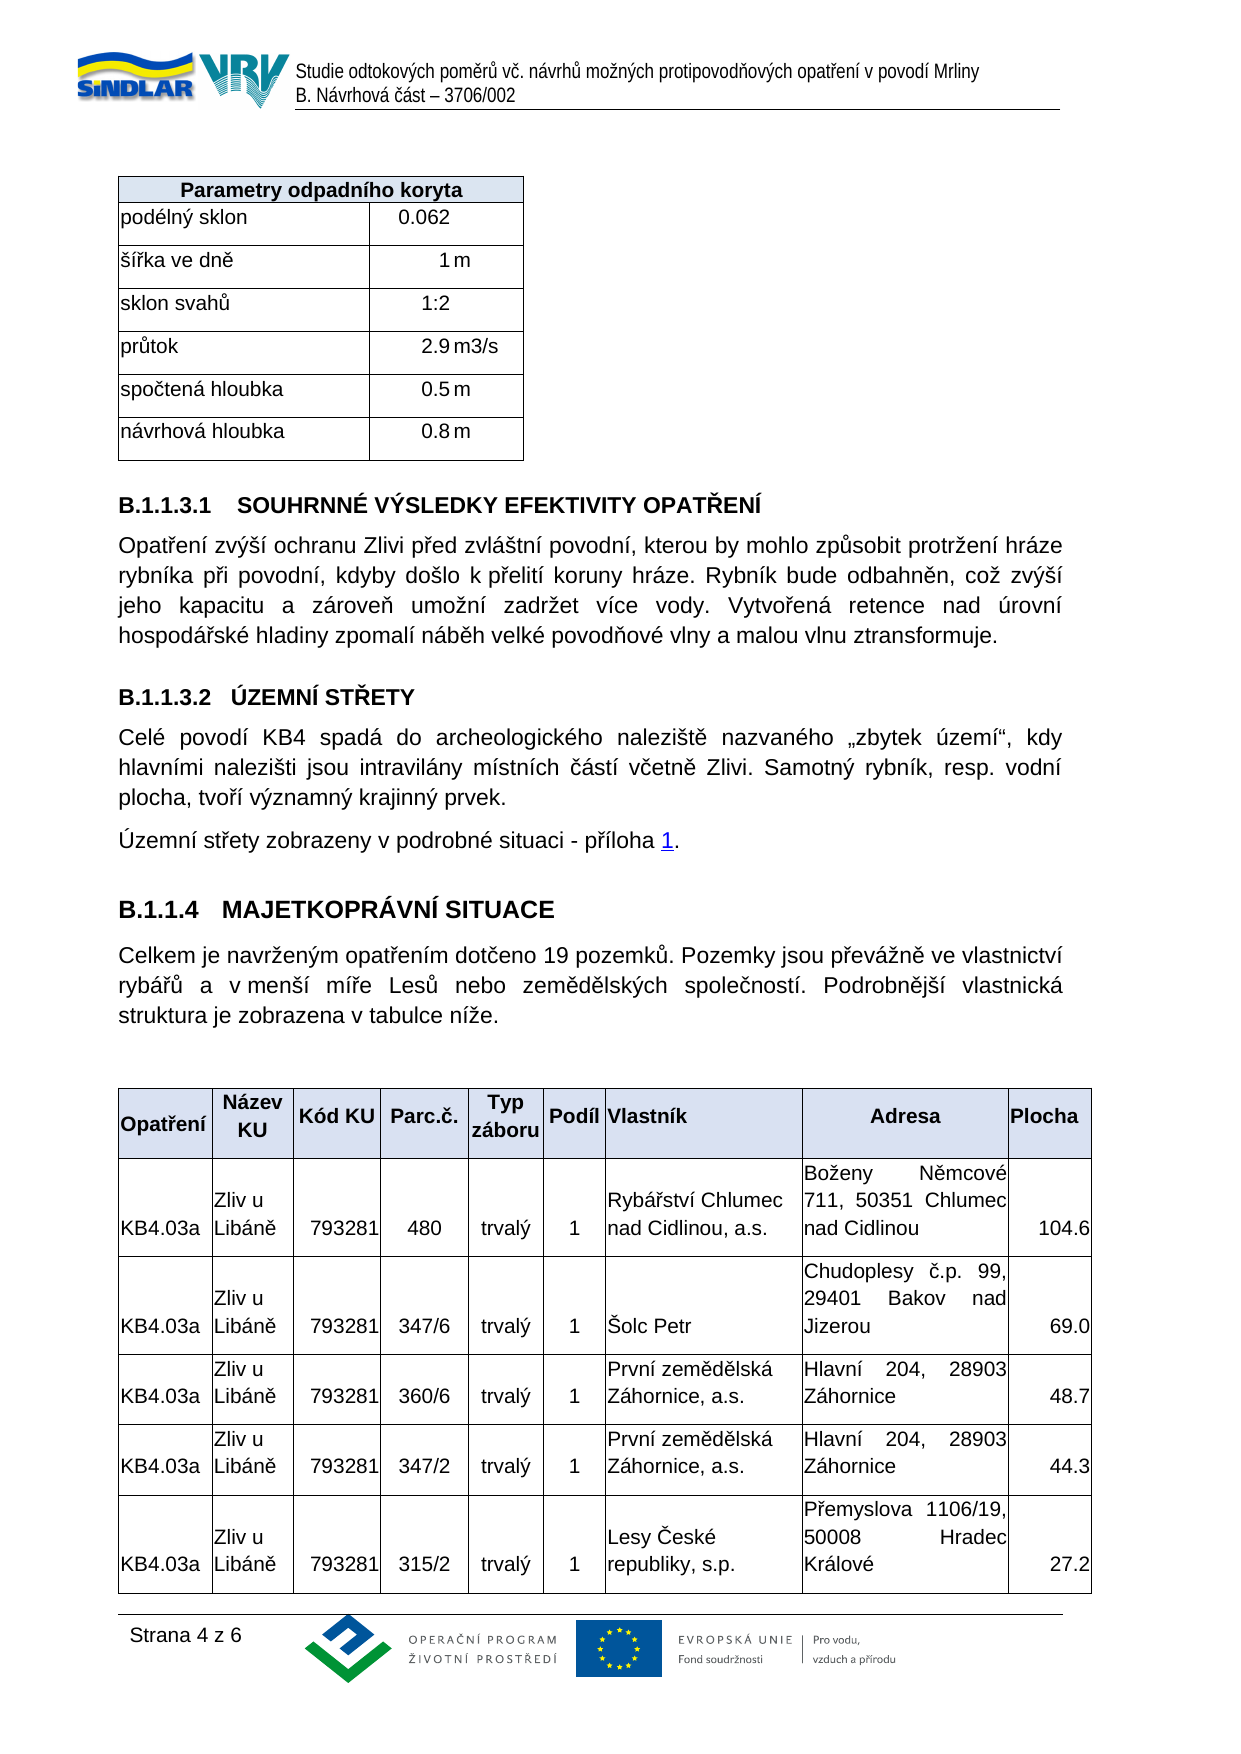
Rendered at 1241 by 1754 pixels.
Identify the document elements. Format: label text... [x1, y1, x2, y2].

table_cell Zliv u Libáně [213, 1355, 293, 1424]
table_cell Lesy České republiky, s.p. [606, 1496, 802, 1592]
table_cell 347/6 [381, 1257, 468, 1354]
table_cell 793281 [294, 1496, 380, 1592]
table_cell KB4.03a [119, 1257, 212, 1354]
table_header Parametry odpadního koryta [119, 177, 523, 202]
table_header Parc.č. [381, 1089, 468, 1158]
table_cell Rybářství Chlumec nad Cidlinou, a.s. [606, 1159, 802, 1256]
table_cell KB4.03a [119, 1496, 212, 1592]
table_cell 347/2 [381, 1425, 468, 1494]
table_cell 2.9 [370, 332, 452, 374]
table_cell 0.062 [370, 203, 452, 245]
table_cell Přemyslova 1106/19, 50008 Hradec Králové [803, 1496, 1008, 1592]
table_cell První zemědělská Záhornice, a.s. [606, 1355, 802, 1424]
table_cell 1 [544, 1257, 605, 1354]
table_cell trvalý [469, 1257, 543, 1354]
text Územní střety zobrazeny v podrobné situaci - příloha 1. [118, 827, 1063, 853]
table_cell 0.8 [370, 418, 452, 460]
subtitle Majetkoprávní situace [118, 895, 1063, 923]
subtitle Souhrnné výsledky efektivity opatření [118, 492, 1063, 518]
table_cell m [452, 375, 523, 417]
table_cell 1:2 [370, 289, 452, 331]
table_header Název KU [213, 1089, 293, 1158]
table_cell KB4.03a [119, 1355, 212, 1424]
text Opatření zvýší ochranu Zlivi před zvláštní povodní, kterou by mohlo způsobit protržení hráze rybníka při povodní, kdyby došlo k přelití koruny hráze. Rybník bude odbahněn, což zvýší jeho kapacitu a zároveň umožní zadržet více vody. Vytvořená retence nad úrovní hospodářské hladiny zpomalí náběh velké povodňové vlny a malou vlnu ztransformuje. [118, 532, 1063, 649]
table_cell spočtená hloubka [119, 375, 369, 417]
table_header Adresa [803, 1089, 1008, 1158]
table_cell 793281 [294, 1257, 380, 1354]
table_cell m [452, 246, 523, 288]
table_header Vlastník [606, 1089, 802, 1158]
subtitle Územní střety [118, 684, 1063, 710]
text Celé povodí KB4 spadá do archeologického naleziště nazvaného „zbytek území“, kdy hlavními nalezišti jsou intravilány místních částí včetně Zlivi. Samotný rybník, resp. vodní plocha, tvoří významný krajinný prvek. [118, 724, 1063, 811]
table_cell návrhová hloubka [119, 418, 369, 460]
table_cell průtok [119, 332, 369, 374]
table_cell 44.3 [1009, 1425, 1091, 1494]
table_header Plocha [1009, 1089, 1091, 1158]
table_cell 1 [544, 1159, 605, 1256]
table_cell 48.7 [1009, 1355, 1091, 1424]
picture [198, 53, 291, 110]
table_cell [452, 203, 523, 245]
table_cell 27.2 [1009, 1496, 1091, 1592]
table_cell 69.0 [1009, 1257, 1091, 1354]
table_header Opatření [119, 1089, 212, 1158]
table_cell Zliv u Libáně [213, 1425, 293, 1494]
table_cell KB4.03a [119, 1425, 212, 1494]
table_cell 1 [370, 246, 452, 288]
table_cell Chudoplesy č.p. 99, 29401 Bakov nad Jizerou [803, 1257, 1008, 1354]
table_cell Zliv u Libáně [213, 1159, 293, 1256]
table_cell 1 [544, 1496, 605, 1592]
table_cell trvalý [469, 1496, 543, 1592]
table_cell Boženy Němcové 711, 50351 Chlumec nad Cidlinou [803, 1159, 1008, 1256]
table_cell 104.6 [1009, 1159, 1091, 1256]
table_header Podíl [544, 1089, 605, 1158]
table_cell 480 [381, 1159, 468, 1256]
picture [77, 51, 197, 102]
table_cell 360/6 [381, 1355, 468, 1424]
table_cell 0.5 [370, 375, 452, 417]
table_cell 315/2 [381, 1496, 468, 1592]
table_cell 793281 [294, 1355, 380, 1424]
table_cell sklon svahů [119, 289, 369, 331]
table_cell trvalý [469, 1425, 543, 1494]
table_cell [452, 289, 523, 331]
table_cell 793281 [294, 1159, 380, 1256]
table_cell šířka ve dně [119, 246, 369, 288]
table_cell trvalý [469, 1355, 543, 1424]
table_cell 1 [544, 1425, 605, 1494]
table_cell Hlavní 204, 28903 Záhornice [803, 1425, 1008, 1494]
table_cell podélný sklon [119, 203, 369, 245]
table_cell Hlavní 204, 28903 Záhornice [803, 1355, 1008, 1424]
table_cell m [452, 418, 523, 460]
table_cell m3/s [452, 332, 523, 374]
table_cell Zliv u Libáně [213, 1257, 293, 1354]
table_cell 793281 [294, 1425, 380, 1494]
table_cell Šolc Petr [606, 1257, 802, 1354]
table_cell První zemědělská Záhornice, a.s. [606, 1425, 802, 1494]
table_cell Zliv u Libáně [213, 1496, 293, 1592]
text Celkem je navrženým opatřením dotčeno 19 pozemků. Pozemky jsou převážně ve vlastnictví rybářů a v menší míře Lesů nebo zemědělských společností. Podrobnější vlastnická struktura je zobrazena v tabulce níže. [118, 942, 1063, 1028]
table_cell 1 [544, 1355, 605, 1424]
table_header Typ záboru [469, 1089, 543, 1158]
table_cell KB4.03a [119, 1159, 212, 1256]
table_header Kód KU [294, 1089, 380, 1158]
table_cell trvalý [469, 1159, 543, 1256]
